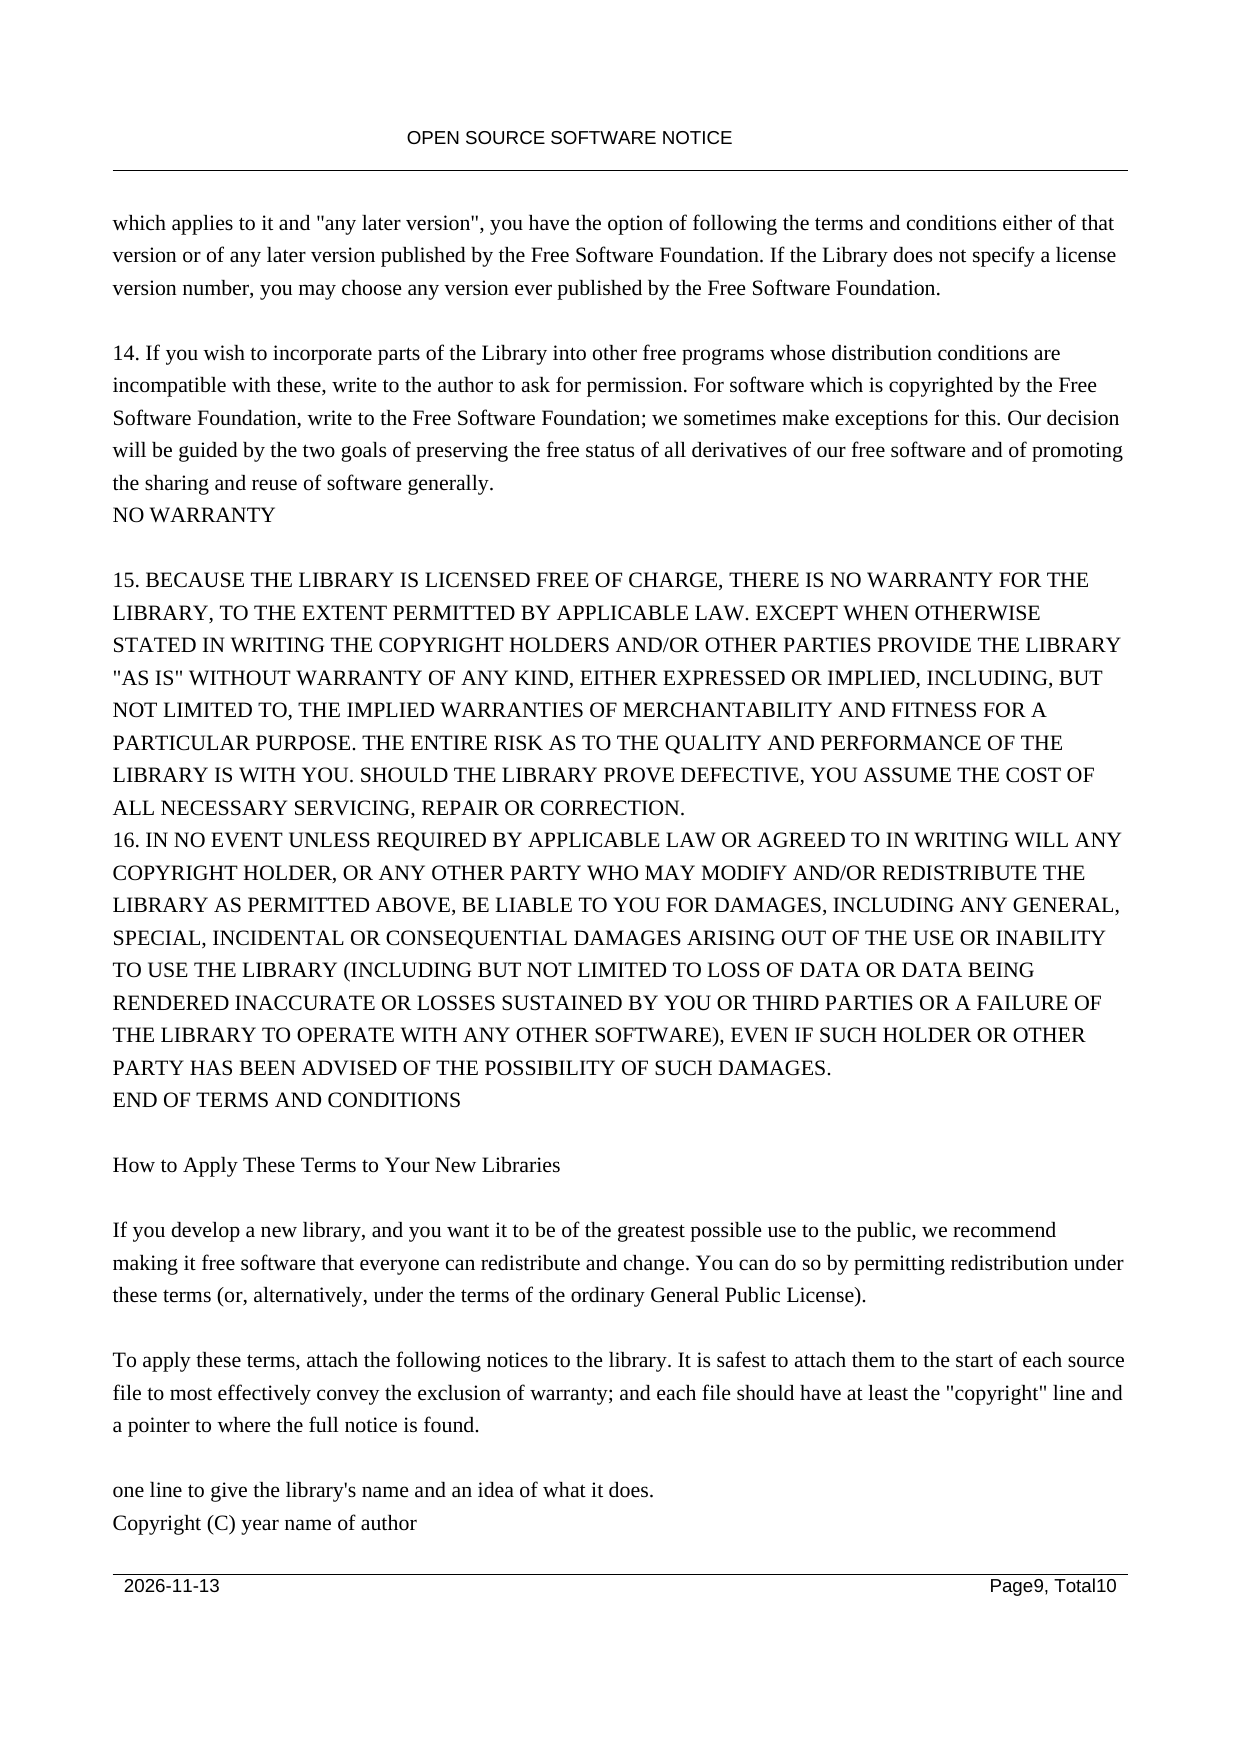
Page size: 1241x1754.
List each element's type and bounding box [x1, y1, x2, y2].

text [112, 206, 1128, 1539]
